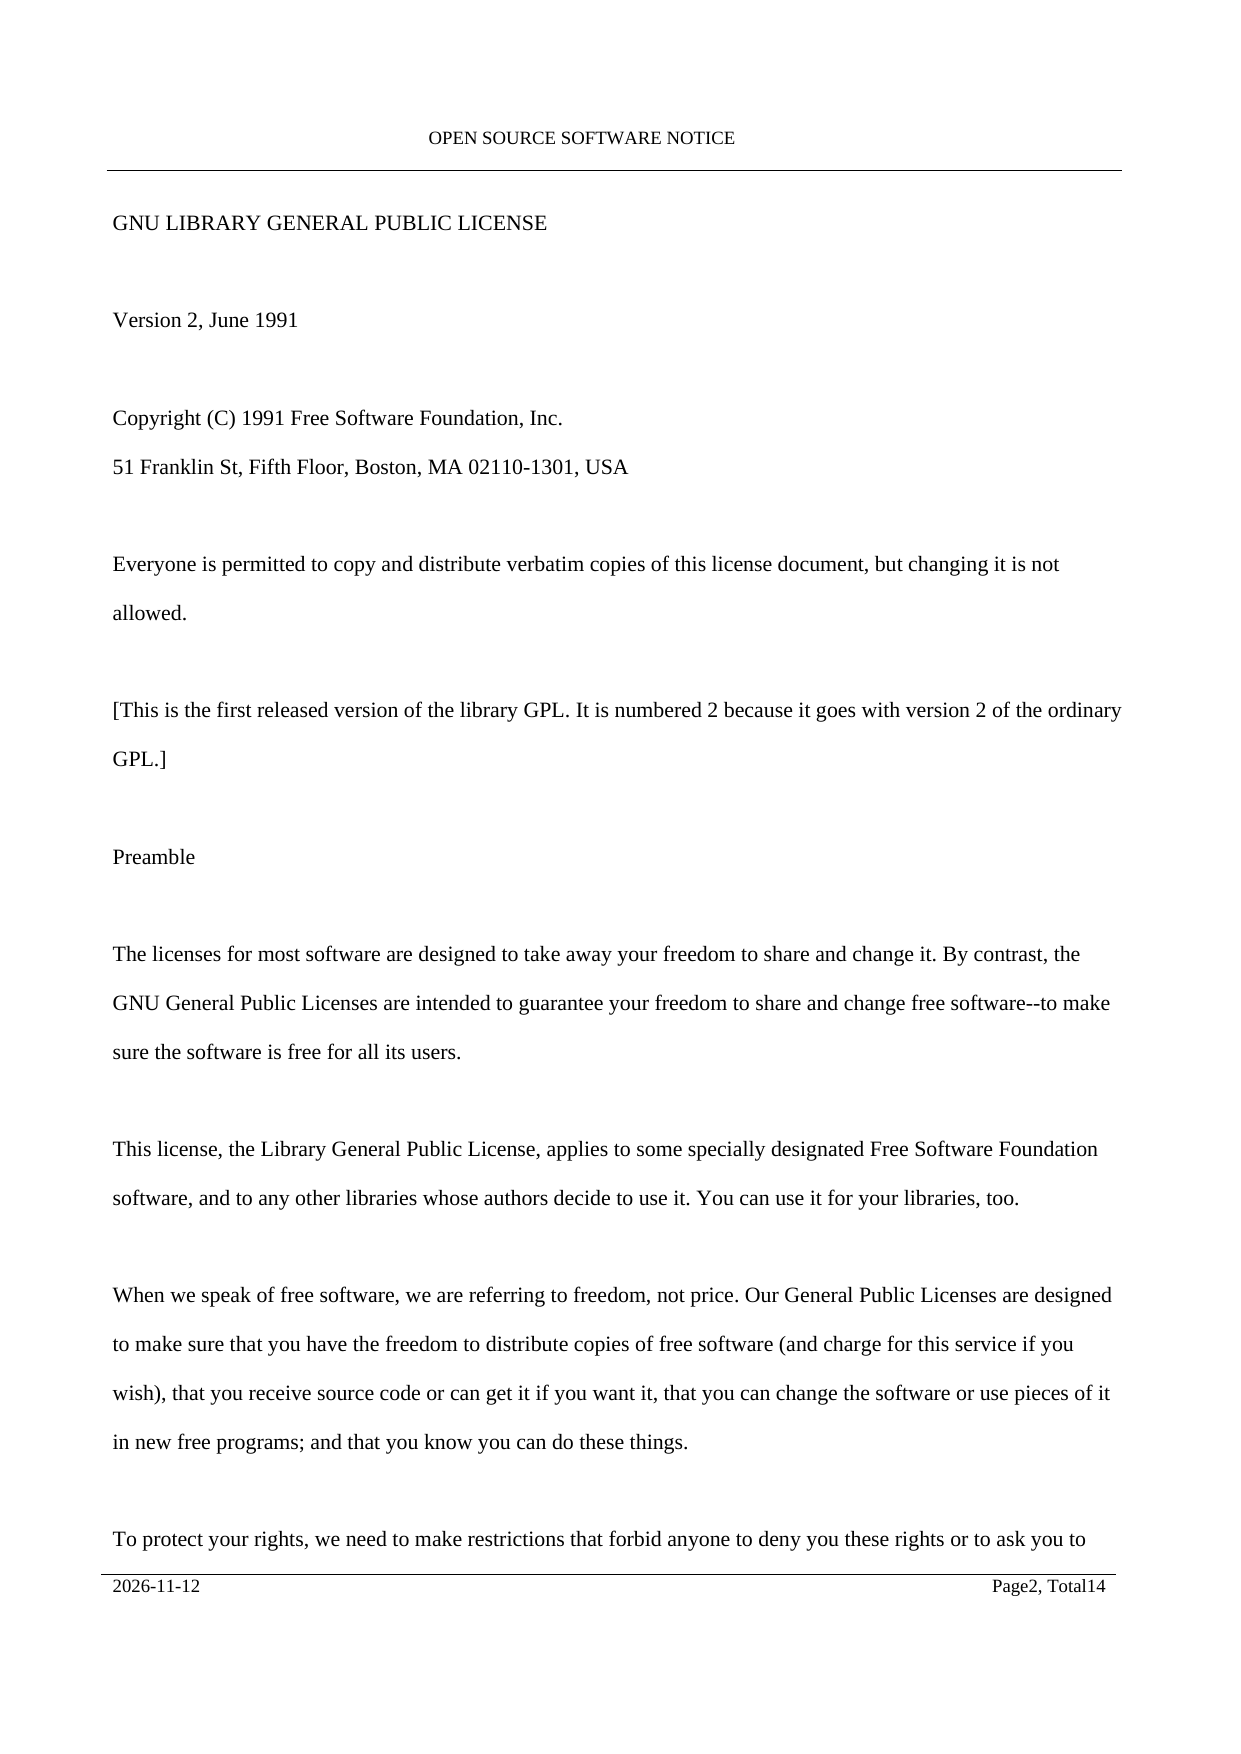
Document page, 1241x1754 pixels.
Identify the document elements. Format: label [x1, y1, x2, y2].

text [112, 206, 1128, 1555]
